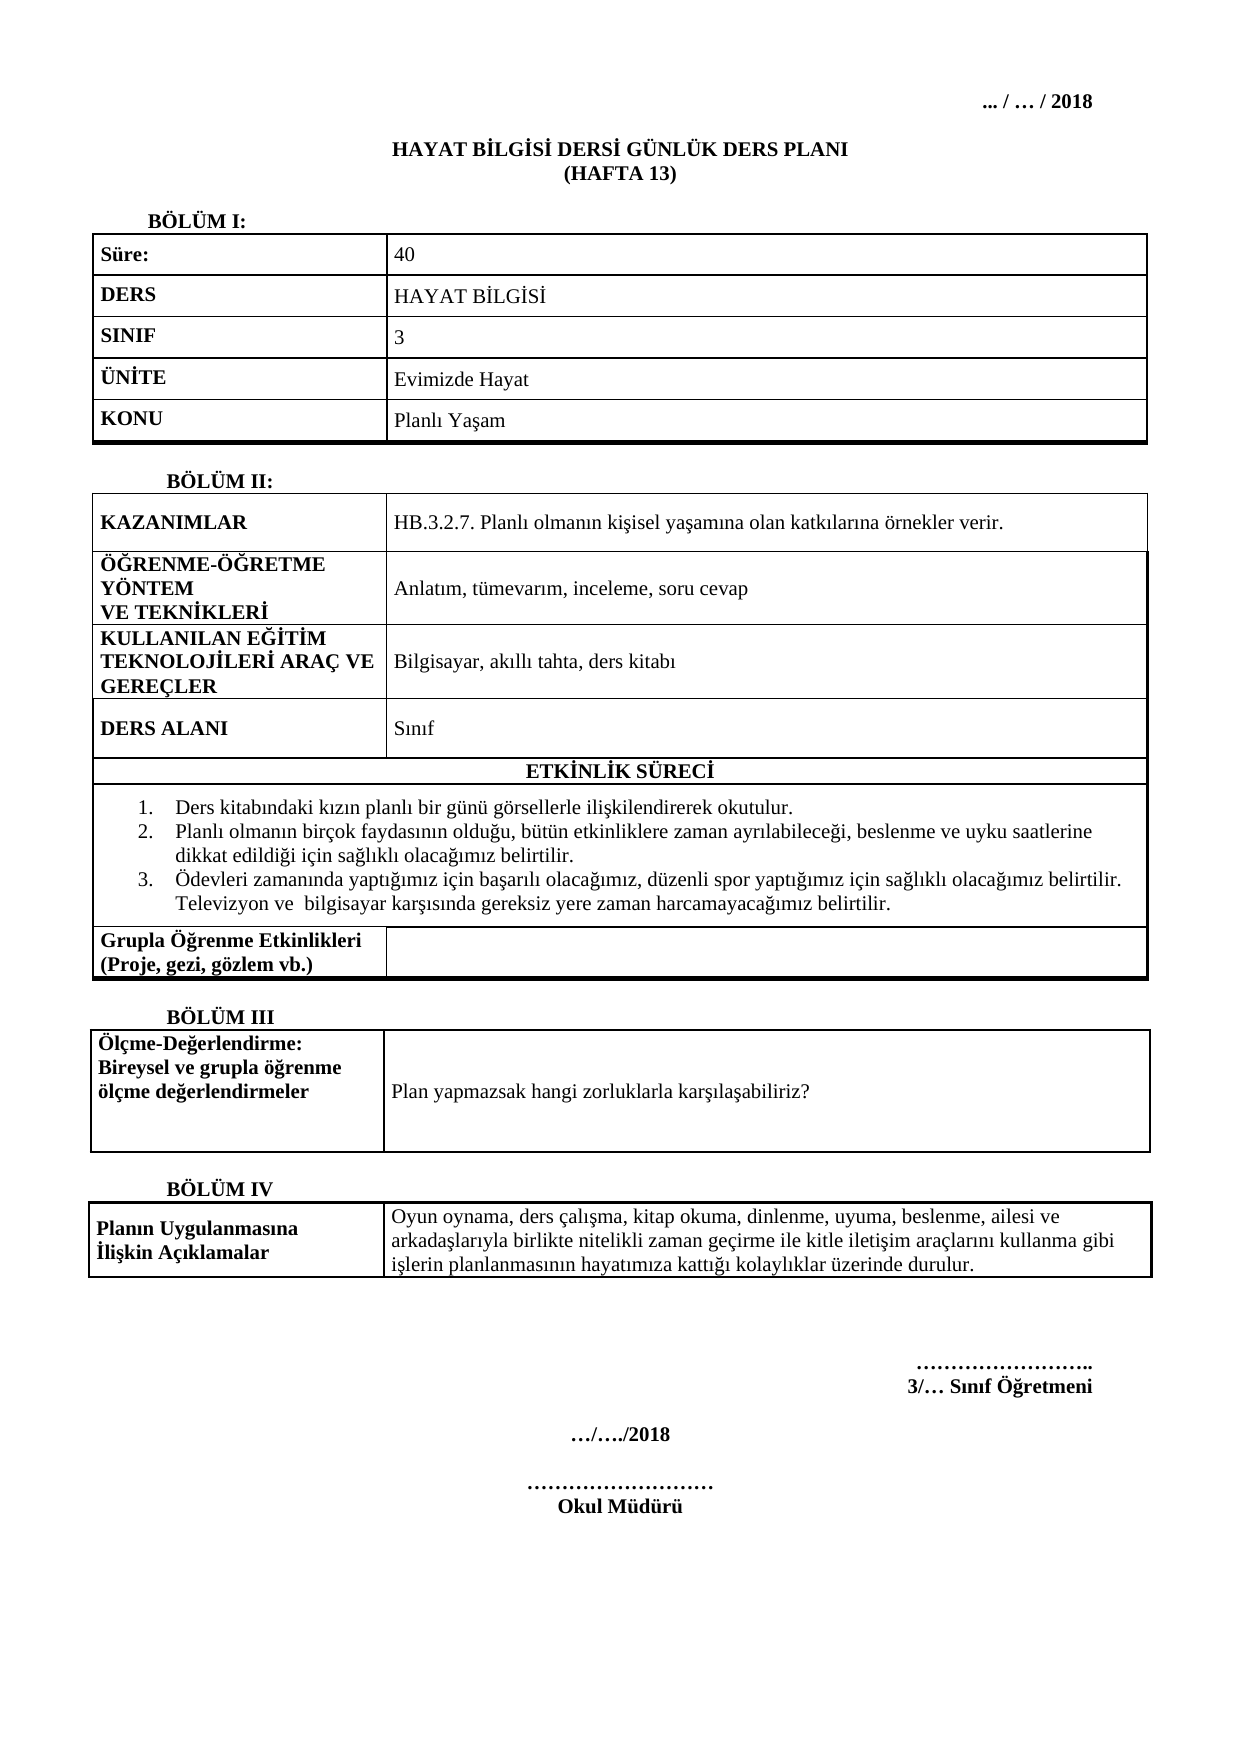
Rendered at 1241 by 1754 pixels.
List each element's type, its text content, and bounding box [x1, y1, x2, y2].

table_header Planın Uygulanmasına İlişkin Açıklamalar [90, 1204, 383, 1276]
table_cell Grupla Öğrenme Etkinlikleri (Proje, gezi, gözlem vb.) [94, 927, 386, 976]
table_cell KONU [94, 400, 386, 440]
table_header 40 [388, 235, 1146, 274]
text …/…./2018 [148, 1422, 1092, 1446]
table_cell HAYAT BİLGİSİ [388, 276, 1146, 316]
table_cell Planlı Yaşam [388, 400, 1146, 440]
text 3/… Sınıf Öğretmeni [148, 1374, 1092, 1398]
text (HAFTA 13) [148, 161, 1092, 185]
table_cell Bilgisayar, akıllı tahta, ders kitabı [387, 625, 1146, 698]
table_header Oyun oynama, ders çalışma, kitap okuma, dinlenme, uyuma, beslenme, ailesi ve arkadaşlarıyla birlikte nitelikli zaman geçirme ile kitle iletişim araçlarını kullanma gibi işlerin planlanmasının hayatımıza kattığı kolaylıklar üzerinde durulur. [385, 1204, 1150, 1276]
subtitle BÖLÜM III [148, 1005, 1092, 1029]
table_cell Ders kitabındaki kızın planlı bir günü görsellerle ilişkilendirerek okutulur. Planlı olmanın birçok faydasının olduğu, bütün etkinliklere zaman ayrılabileceği, beslenme ve uyku saatlerine dikkat edildiği için sağlıklı olacağımız belirtilir. Ödevleri zamanında yaptığımız için başarılı olacağımız, düzenli spor yaptığımız için sağlıklı olacağımız belirtilir. Televizyon ve bilgisayar karşısında gereksiz yere zaman harcamayacağımız belirtilir. [94, 785, 1146, 926]
text …………………….. [148, 1350, 1092, 1374]
table_cell Anlatım, tümevarım, inceleme, soru cevap [387, 552, 1146, 624]
text Okul Müdürü [148, 1494, 1092, 1518]
text ... / … / 2018 [148, 89, 1092, 113]
table_cell ETKİNLİK SÜRECİ [94, 759, 1146, 783]
text BÖLÜM I: [148, 209, 1092, 233]
text ……………………… [148, 1470, 1092, 1494]
table_cell [387, 928, 1146, 976]
table_header HB.3.2.7. Planlı olmanın kişisel yaşamına olan katkılarına örnekler verir. [387, 494, 1147, 551]
text BÖLÜM II: [148, 468, 1092, 493]
table_header Plan yapmazsak hangi zorluklarla karşılaşabiliriz? [385, 1031, 1149, 1151]
table_cell SINIF [94, 317, 386, 357]
table_cell 3 [388, 317, 1146, 357]
table_cell ÜNİTE [94, 359, 386, 398]
table_cell KULLANILAN EĞİTİM TEKNOLOJİLERİ ARAÇ VE GEREÇLER [93, 625, 386, 698]
table_header Süre: [94, 235, 386, 274]
table_cell Sınıf [387, 699, 1146, 757]
table_cell DERS [94, 276, 386, 316]
table_cell ÖĞRENME-ÖĞRETME YÖNTEM VE TEKNİKLERİ [93, 552, 386, 624]
text HAYAT BİLGİSİ DERSİ GÜNLÜK DERS PLANI [148, 137, 1092, 161]
table_cell Evimizde Hayat [388, 359, 1146, 398]
table_header Ölçme-Değerlendirme: Bireysel ve grupla öğrenme ölçme değerlendirmeler [92, 1031, 383, 1151]
subtitle BÖLÜM IV [148, 1177, 1092, 1201]
table_header KAZANIMLAR [93, 494, 386, 551]
table_cell DERS ALANI [94, 699, 386, 757]
